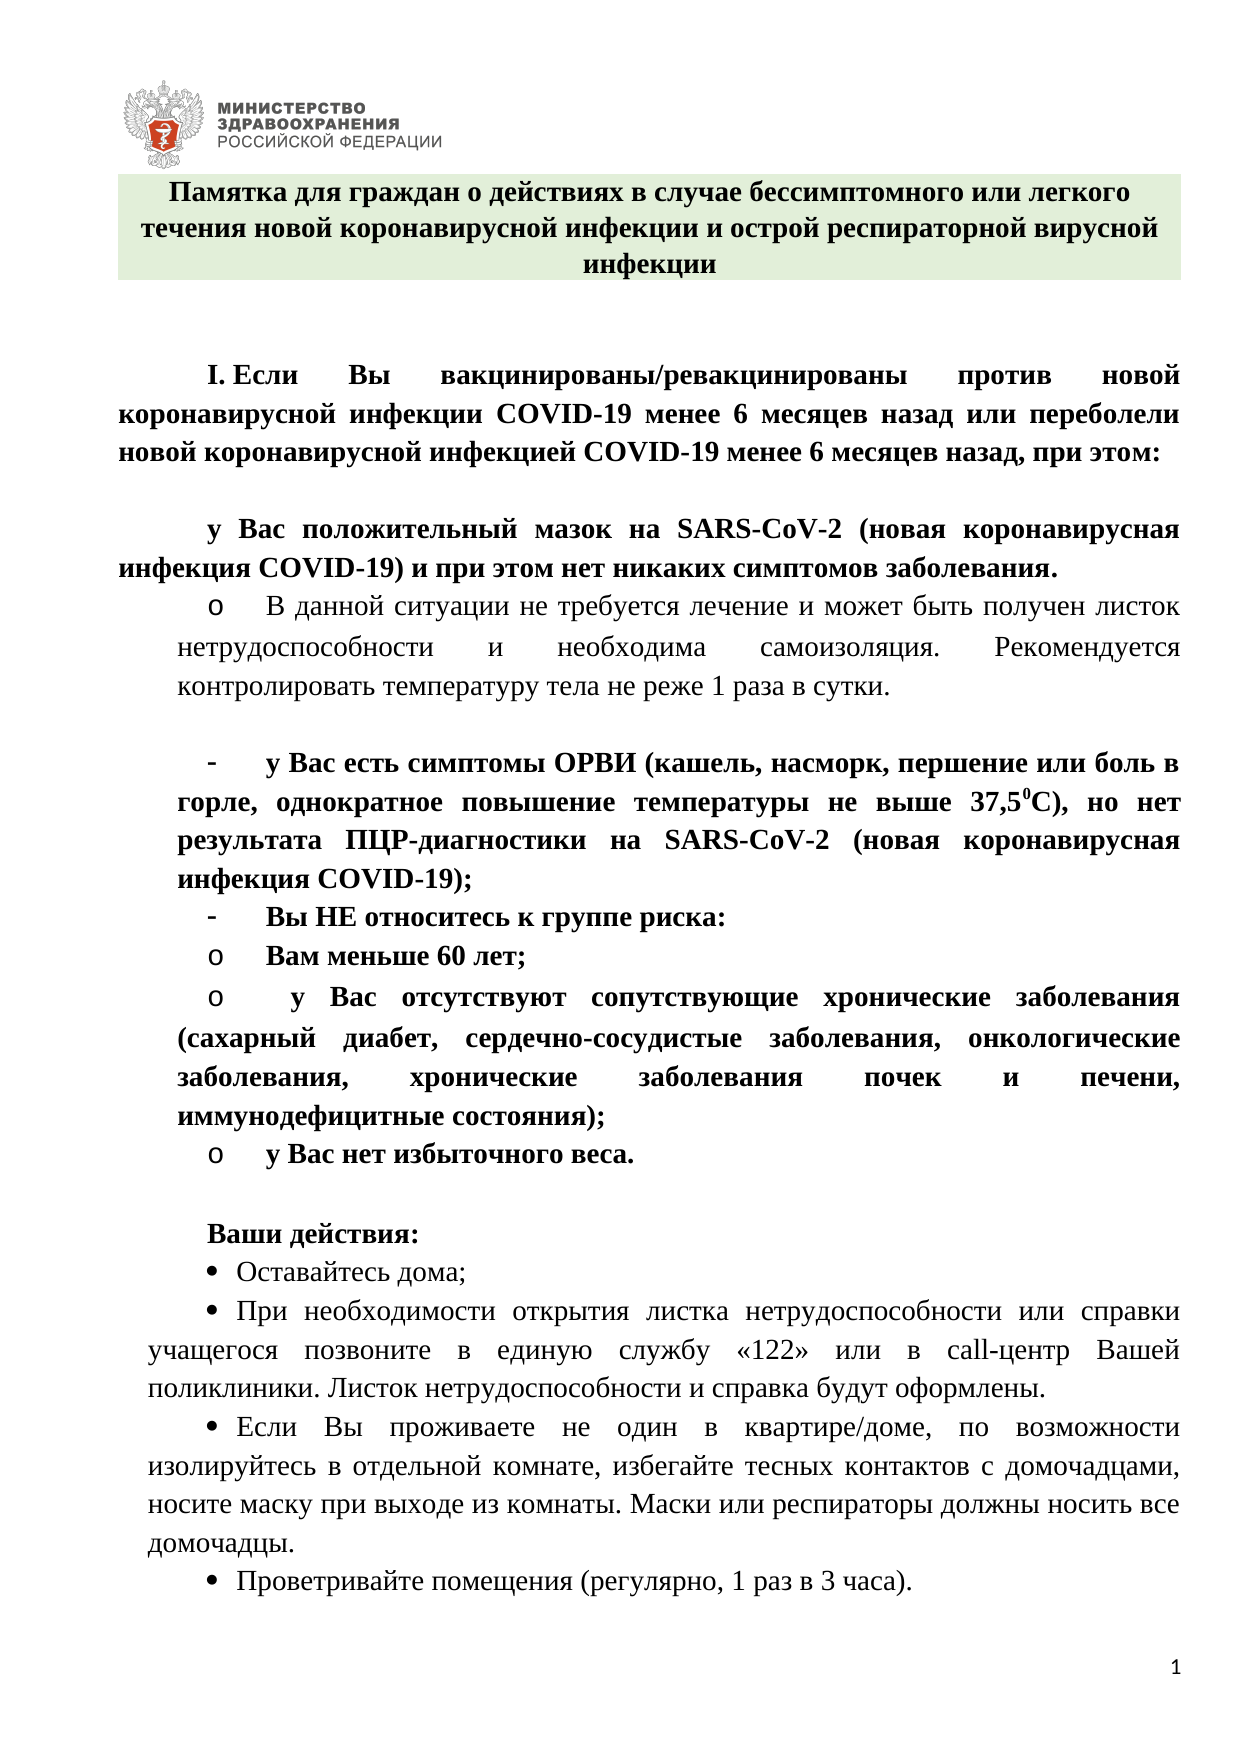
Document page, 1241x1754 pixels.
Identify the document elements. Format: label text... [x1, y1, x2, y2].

list Вам меньше 60 лет; [177, 938, 1181, 974]
list Вы НЕ относитесь к группе риска: [177, 899, 1181, 933]
list Проветривайте помещения (регулярно, 1 раз в 3 часа). [148, 1563, 1181, 1597]
list у Вас положительный мазок на SARS-CoV-2 (новая коронавирусная инфекция COVID-19) и при этом нет никаких симптомов заболевания. [118, 511, 1181, 583]
list Ваши действия: [118, 1216, 1181, 1249]
list у Вас есть симптомы ОРВИ (кашель, насморк, першение или боль в горле, однократное повышение температуры не выше 37,50С), но нет результата ПЦР-диагностики на SARS-CoV-2 (новая коронавирусная инфекция COVID-19); [177, 745, 1181, 894]
picture [118, 73, 447, 175]
list Оставайтесь дома; [148, 1254, 1181, 1288]
list I. Если Вы вакцинированы/ревакцинированы против новой коронавирусной инфекции COVID-19 менее 6 месяцев назад или переболели новой коронавирусной инфекцией COVID-19 менее 6 месяцев назад, при этом: [118, 357, 1181, 468]
list В данной ситуации не требуется лечение и может быть получен листок нетрудоспособности и необходима самоизоляция. Рекомендуется контролировать температуру тела не реже 1 раза в сутки. [177, 588, 1181, 702]
list Если Вы проживаете не один в квартире/доме, по возможности изолируйтесь в отдельной комнате, избегайте тесных контактов с домочадцами, носите маску при выходе из комнаты. Маски или респираторы должны носить все домочадцы. [148, 1409, 1181, 1558]
list у Вас нет избыточного веса. [177, 1136, 1181, 1172]
text Памятка для граждан о действиях в случае бессимптомного или легкого течения новой коронавирусной инфекции и острой респираторной вирусной инфекции [118, 174, 1181, 280]
list у Вас отсутствуют сопутствующие хронические заболевания (сахарный диабет, сердечно-сосудистые заболевания, онкологические заболевания, хронические заболевания почек и печени, иммунодефицитные состояния); [177, 979, 1181, 1131]
list При необходимости открытия листка нетрудоспособности или справки учащегося позвоните в единую службу «122» или в call-центр Вашей поликлиники. Листок нетрудоспособности и справка будут оформлены. [148, 1293, 1181, 1404]
